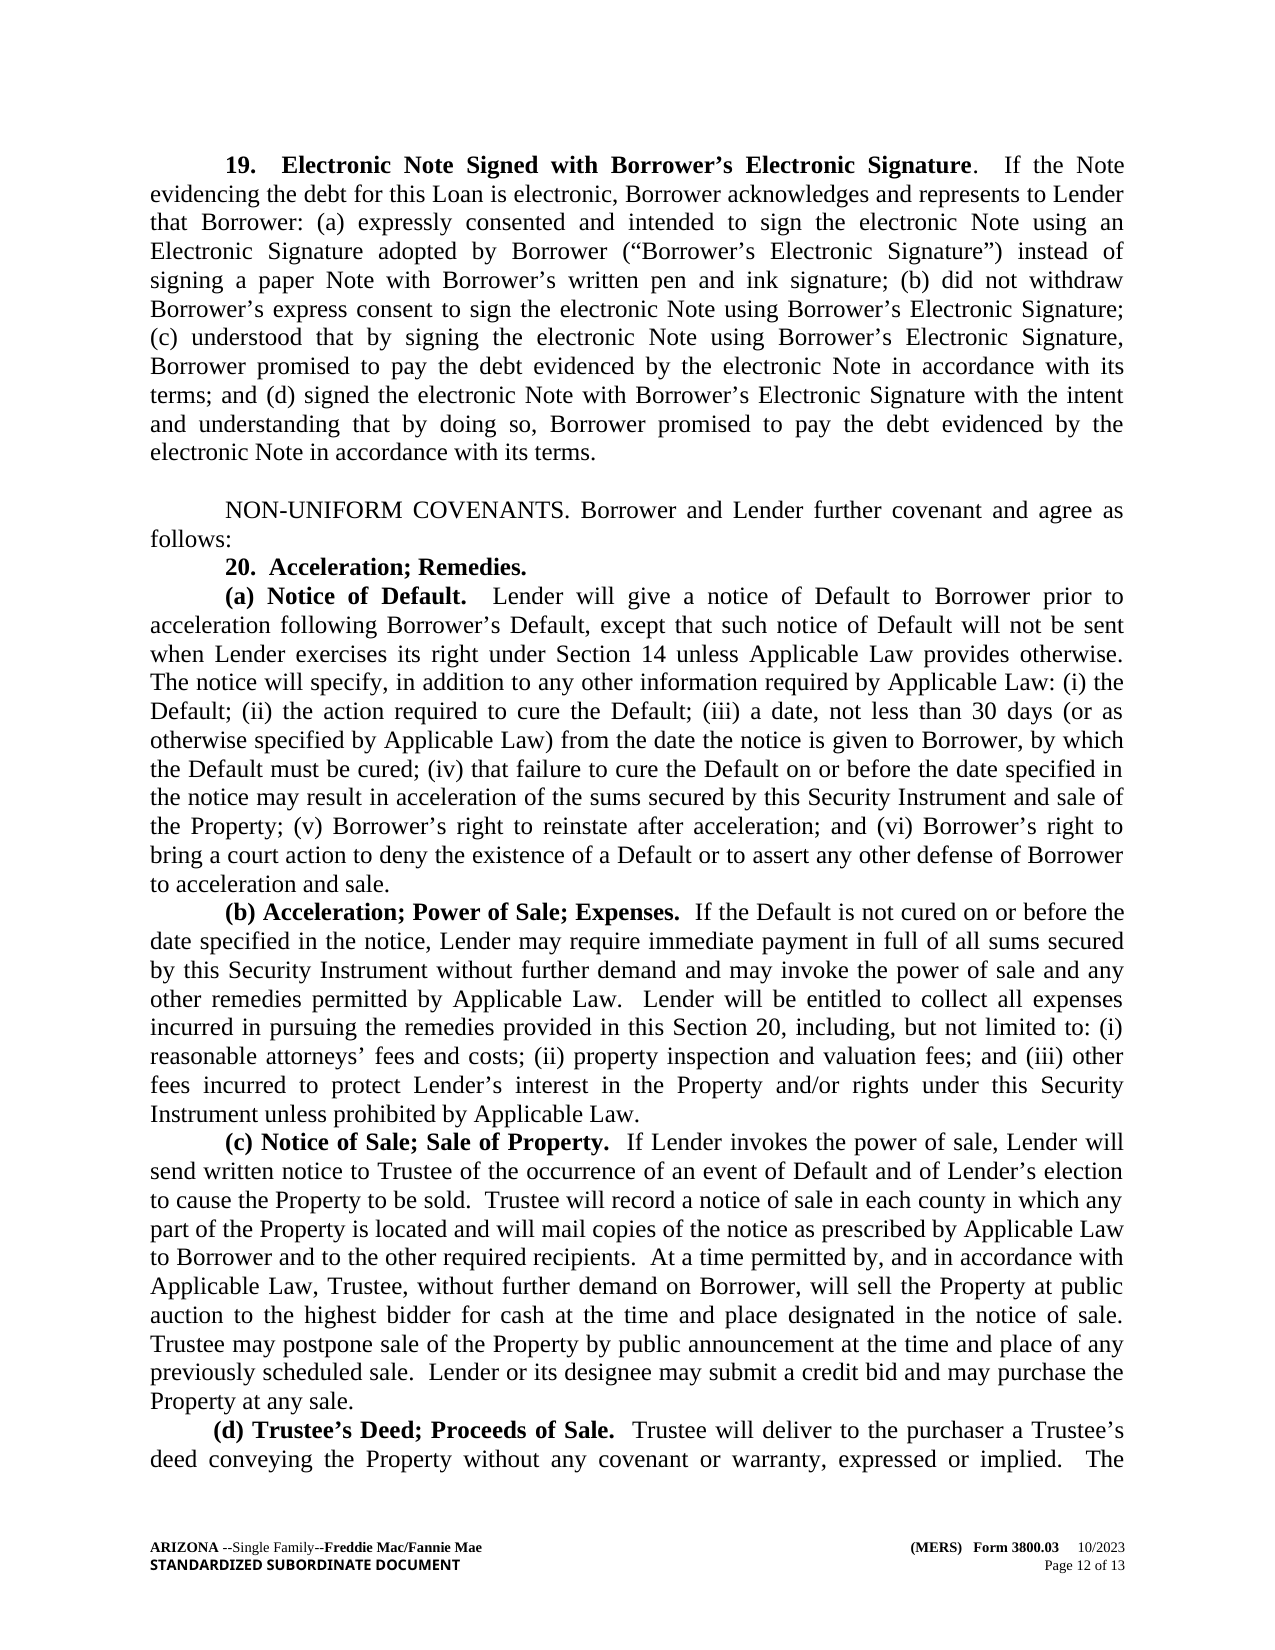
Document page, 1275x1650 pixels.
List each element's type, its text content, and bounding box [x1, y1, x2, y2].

text 19. Electronic Note Signed with Borrower’s Electronic Signature. If the Note evidencing the debt for this Loan is electronic, Borrower acknowledges and represents to Lender that Borrower: (a) expressly consented and intended to sign the electronic Note using an Electronic Signature adopted by Borrower (“Borrower’s Electronic Signature”) instead of signing a paper Note with Borrower’s written pen and ink signature; (b) did not withdraw Borrower’s express consent to sign the electronic Note using Borrower’s Electronic Signature; (c) understood that by signing the electronic Note using Borrower’s Electronic Signature, Borrower promised to pay the debt evidenced by the electronic Note in accordance with its terms; and (d) signed the electronic Note with Borrower’s Electronic Signature with the intent and understanding that by doing so, Borrower promised to pay the debt evidenced by the electronic Note in accordance with its terms. [150, 150, 1125, 466]
text NON-UNIFORM COVENANTS. Borrower and Lender further covenant and agree as follows: [150, 495, 1125, 552]
text (b) Acceleration; Power of Sale; Expenses. If the Default is not cured on or before the date specified in the notice, Lender may require immediate payment in full of all sums secured by this Security Instrument without further demand and may invoke the power of sale and any other remedies permitted by Applicable Law. Lender will be entitled to collect all expenses incurred in pursuing the remedies provided in this Section 20, including, but not limited to: (i) reasonable attorneys’ fees and costs; (ii) property inspection and valuation fees; and (iii) other fees incurred to protect Lender’s interest in the Property and/or rights under this Security Instrument unless prohibited by Applicable Law. [150, 897, 1125, 1127]
text (a) Notice of Default. Lender will give a notice of Default to Borrower prior to acceleration following Borrower’s Default, except that such notice of Default will not be sent when Lender exercises its right under Section 14 unless Applicable Law provides otherwise. The notice will specify, in addition to any other information required by Applicable Law: (i) the Default; (ii) the action required to cure the Default; (iii) a date, not less than 30 days (or as otherwise specified by Applicable Law) from the date the notice is given to Borrower, by which the Default must be cured; (iv) that failure to cure the Default on or before the date specified in the notice may result in acceleration of the sums secured by this Security Instrument and sale of the Property; (v) Borrower’s right to reinstate after acceleration; and (vi) Borrower’s right to bring a court action to deny the existence of a Default or to assert any other defense of Borrower to acceleration and sale. [150, 581, 1125, 897]
text (c) Notice of Sale; Sale of Property. If Lender invokes the power of sale, Lender will send written notice to Trustee of the occurrence of an event of Default and of Lender’s election to cause the Property to be sold. Trustee will record a notice of sale in each county in which any part of the Property is located and will mail copies of the notice as prescribed by Applicable Law to Borrower and to the other required recipients. At a time permitted by, and in accordance with Applicable Law, Trustee, without further demand on Borrower, will sell the Property at public auction to the highest bidder for cash at the time and place designated in the notice of sale. Trustee may postpone sale of the Property by public announcement at the time and place of any previously scheduled sale. Lender or its designee may submit a credit bid and may purchase the Property at any sale. [150, 1127, 1125, 1415]
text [150, 1415, 1125, 1472]
text 20. Acceleration; Remedies. [150, 552, 1125, 581]
